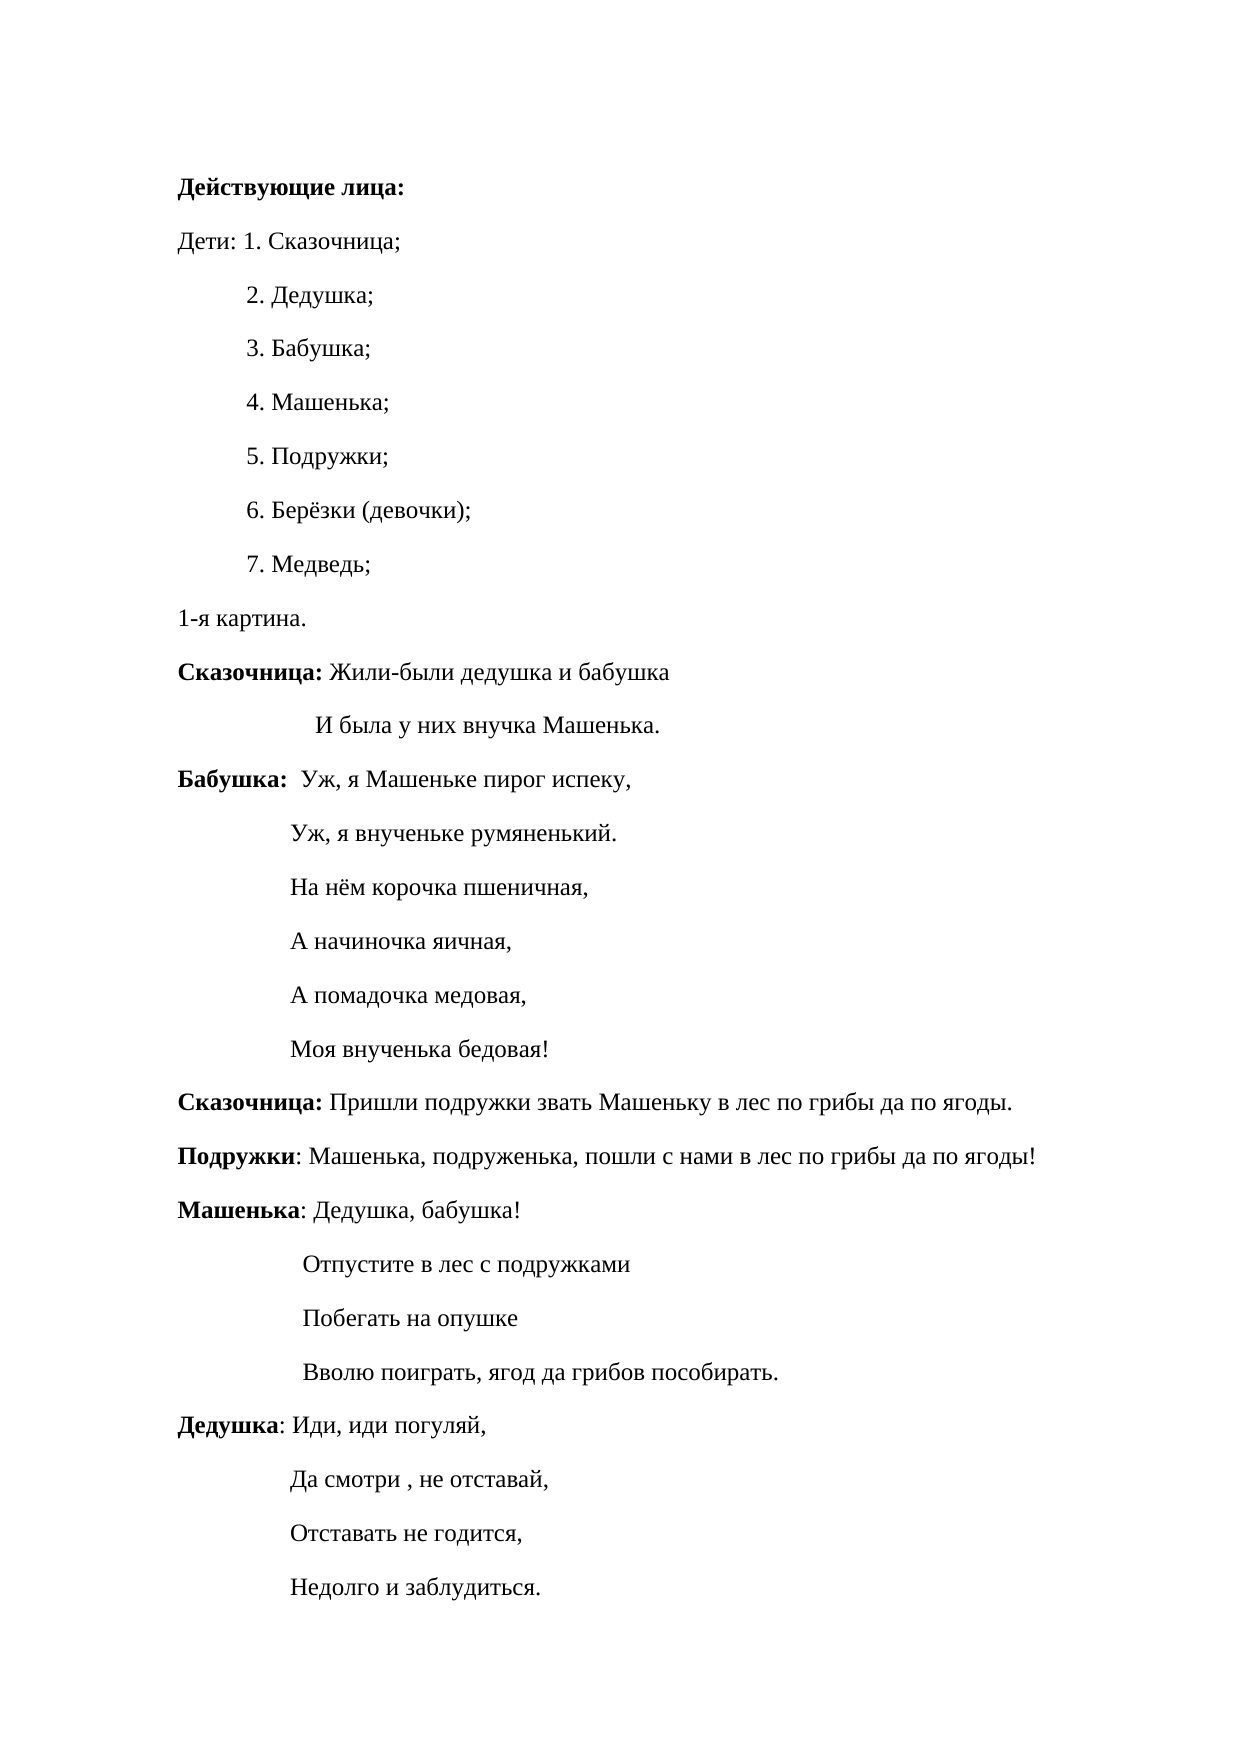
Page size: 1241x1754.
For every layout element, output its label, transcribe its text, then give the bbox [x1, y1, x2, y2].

text Отпустите в лес с подружками [177, 1249, 1152, 1278]
text Побегать на опушке [177, 1303, 1152, 1332]
text На нём корочка пшеничная, [177, 872, 1152, 901]
text Отставать не годится, [177, 1518, 1152, 1547]
text Дедушка: Иди, иди погуляй, [177, 1411, 1152, 1439]
text 1-я картина. [177, 603, 1152, 632]
text А помадочка медовая, [177, 980, 1152, 1008]
text Подружки: Машенька, подруженька, пошли с нами в лес по грибы да по ягоды! [177, 1141, 1152, 1170]
text 2. Дедушка; [177, 280, 1152, 308]
text Сказочница: Пришли подружки звать Машеньку в лес по грибы да по ягоды. [177, 1087, 1152, 1116]
text Действующие лица: [177, 172, 1152, 201]
text Недолго и заблудиться. [177, 1572, 1152, 1601]
text 7. Медведь; [177, 549, 1152, 578]
text Уж, я внученьке румяненький. [177, 818, 1152, 847]
text А начиночка яичная, [177, 926, 1152, 955]
text 3. Бабушка; [177, 333, 1152, 362]
text 4. Машенька; [177, 387, 1152, 416]
text И была у них внучка Машенька. [177, 711, 1152, 739]
text 6. Берёзки (девочки); [177, 495, 1152, 524]
text 5. Подружки; [177, 441, 1152, 470]
text Моя внученька бедовая! [177, 1034, 1152, 1062]
text Сказочница: Жили-были дедушка и бабушка [177, 657, 1152, 685]
text Бабушка: Уж, я Машеньке пирог испеку, [177, 764, 1152, 793]
text Машенька: Дедушка, бабушка! [177, 1195, 1152, 1224]
text Да смотри , не отставай, [177, 1464, 1152, 1493]
text Дети: 1. Сказочница; [177, 226, 1152, 254]
text Вволю поиграть, ягод да грибов пособирать. [177, 1357, 1152, 1386]
